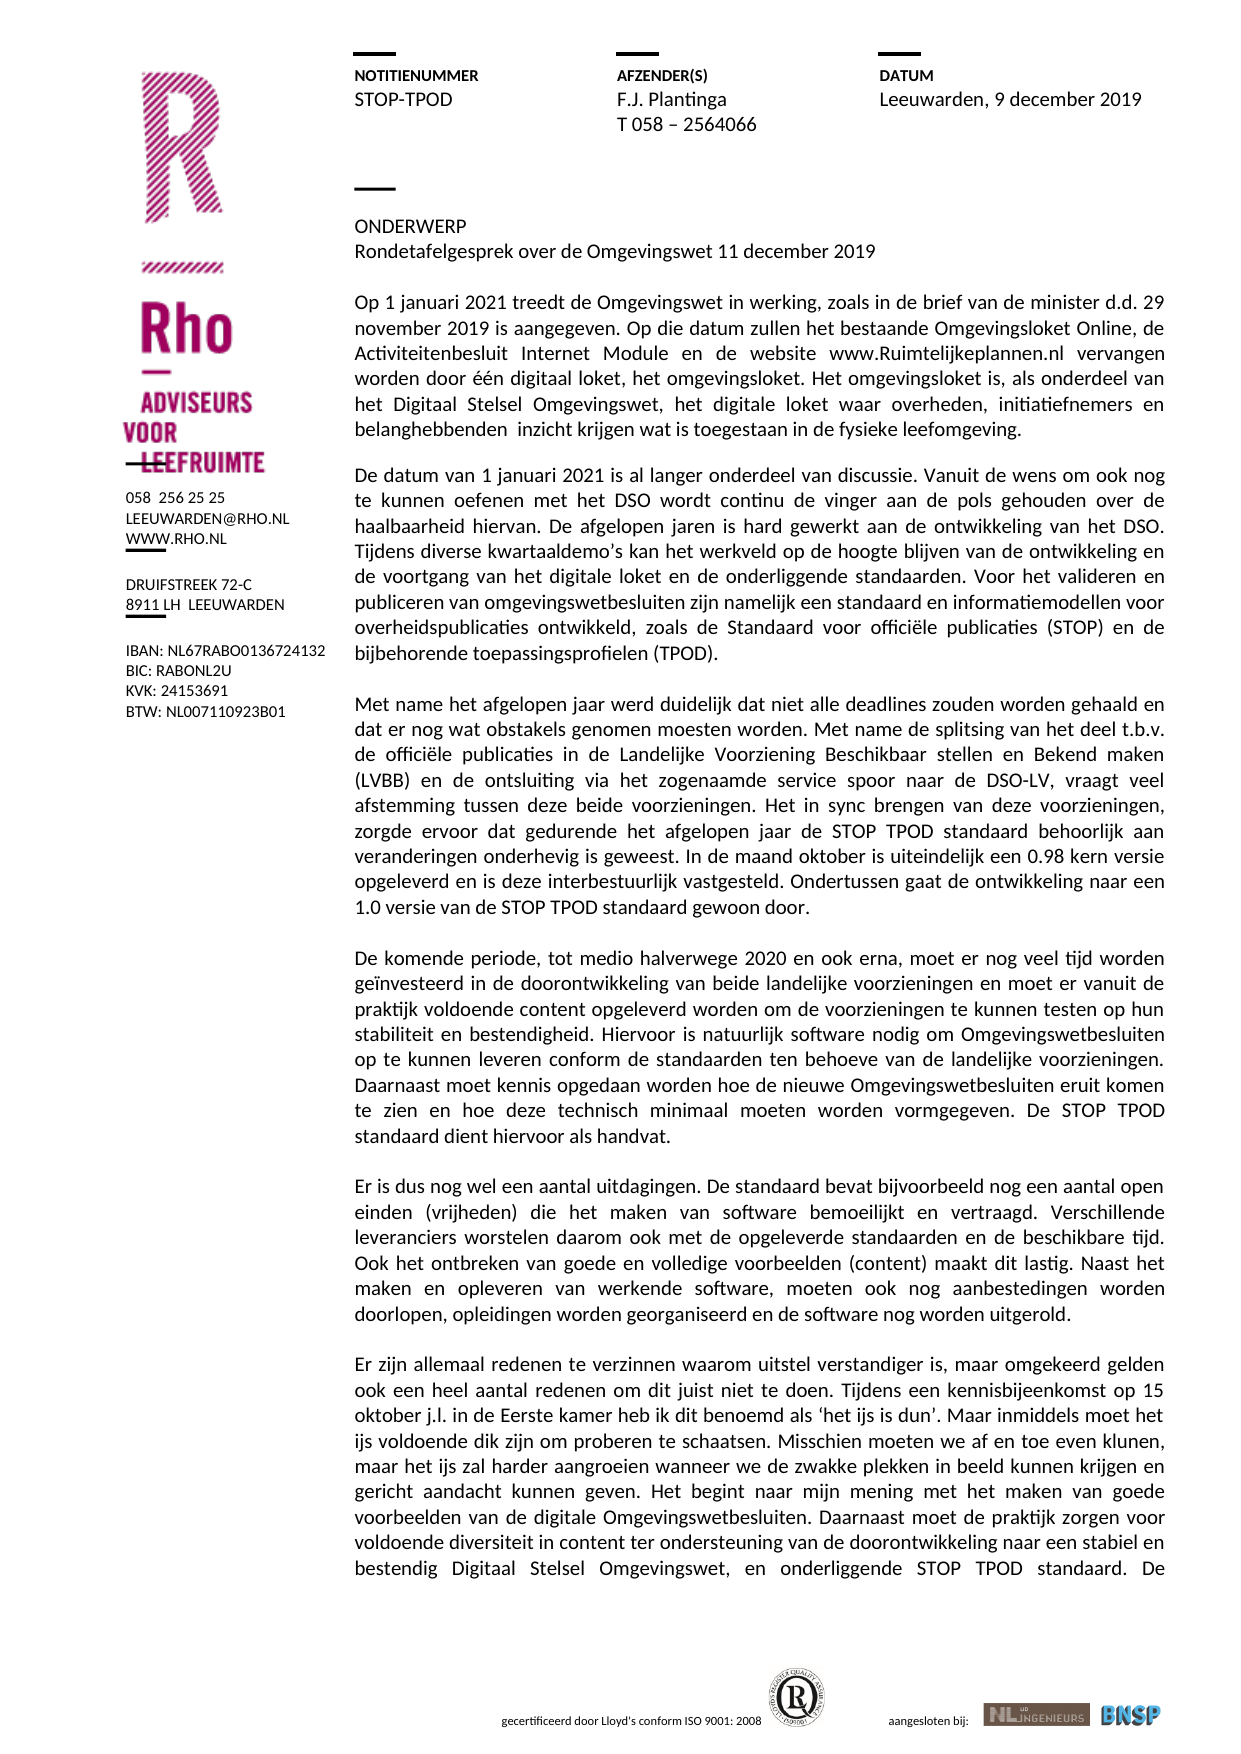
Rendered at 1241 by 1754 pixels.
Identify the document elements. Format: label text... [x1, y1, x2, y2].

picture [768, 1666, 825, 1727]
text STOP-TPOD F.J. Plantinga Leeuwarden, 9 december 2019 [354, 86, 1166, 111]
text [354, 1352, 1166, 1580]
text ONDERWERP [354, 213, 1166, 238]
text Met name het afgelopen jaar werd duidelijk dat niet alle deadlines zouden worden gehaald en dat er nog wat obstakels genomen moesten worden. Met name de splitsing van het deel t.b.v. de officiële publicaties in de Landelijke Voorziening Beschikbaar stellen en Bekend maken (LVBB) en de ontsluiting via het zogenaamde service spoor naar de DSO-LV, vraagt veel afstemming tussen deze beide voorzieningen. Het in sync brengen van deze voorzieningen, zorgde ervoor dat gedurende het afgelopen jaar de STOP TPOD standaard behoorlijk aan veranderingen onderhevig is geweest. In de maand oktober is uiteindelijk een 0.98 kern versie opgeleverd en is deze interbestuurlijk vastgesteld. Ondertussen gaat de ontwikkeling naar een 1.0 versie van de STOP TPOD standaard gewoon door. [354, 691, 1166, 919]
picture [103, 53, 283, 493]
picture [983, 1703, 1090, 1726]
picture [1101, 1705, 1161, 1726]
text NOTITIENUMMER AFZENDER(S) DATUM [354, 66, 1166, 86]
text De komende periode, tot medio halverwege 2020 en ook erna, moet er nog veel tijd worden geïnvesteerd in de doorontwikkeling van beide landelijke voorzieningen en moet er vanuit de praktijk voldoende content opgeleverd worden om de voorzieningen te kunnen testen op hun stabiliteit en bestendigheid. Hiervoor is natuurlijk software nodig om Omgevingswetbesluiten op te kunnen leveren conform de standaarden ten behoeve van de landelijke voorzieningen. Daarnaast moet kennis opgedaan worden hoe de nieuwe Omgevingswetbesluiten eruit komen te zien en hoe deze technisch minimaal moeten worden vormgegeven. De STOP TPOD standaard dient hiervoor als handvat. [354, 945, 1166, 1148]
text Op 1 januari 2021 treedt de Omgevingswet in werking, zoals in de brief van de minister d.d. 29 november 2019 is aangegeven. Op die datum zullen het bestaande Omgevingsloket Online, de Activiteitenbesluit Internet Module en de website www.Ruimtelijkeplannen.nl vervangen worden door één digitaal loket, het omgevingsloket. Het omgevingsloket is, als onderdeel van het Digitaal Stelsel Omgevingswet, het digitale loket waar overheden, initiatiefnemers en belanghebbenden inzicht krijgen wat is toegestaan in de fysieke leefomgeving. [354, 289, 1166, 442]
text T 058 – 2564066 [354, 111, 1166, 137]
text Er is dus nog wel een aantal uitdagingen. De standaard bevat bijvoorbeeld nog een aantal open einden (vrijheden) die het maken van software bemoeilijkt en vertraagd. Verschillende leveranciers worstelen daarom ook met de opgeleverde standaarden en de beschikbare tijd. Ook het ontbreken van goede en volledige voorbeelden (content) maakt dit lastig. Naast het maken en opleveren van werkende software, moeten ook nog aanbestedingen worden doorlopen, opleidingen worden georganiseerd en de software nog worden uitgerold. [354, 1174, 1166, 1326]
text De datum van 1 januari 2021 is al langer onderdeel van discussie. Vanuit de wens om ook nog te kunnen oefenen met het DSO wordt continu de vinger aan de pols gehouden over de haalbaarheid hiervan. De afgelopen jaren is hard gewerkt aan de ontwikkeling van het DSO. Tijdens diverse kwartaaldemo’s kan het werkveld op de hoogte blijven van de ontwikkeling en de voortgang van het digitale loket en de onderliggende standaarden. Voor het valideren en publiceren van omgevingswetbesluiten zijn namelijk een standaard en informatiemodellen voor overheidspublicaties ontwikkeld, zoals de Standaard voor officiële publicaties (STOP) en de bijbehorende toepassingsprofielen (TPOD). [354, 462, 1166, 665]
text Rondetafelgesprek over de Omgevingswet 11 december 2019 [354, 238, 1166, 264]
